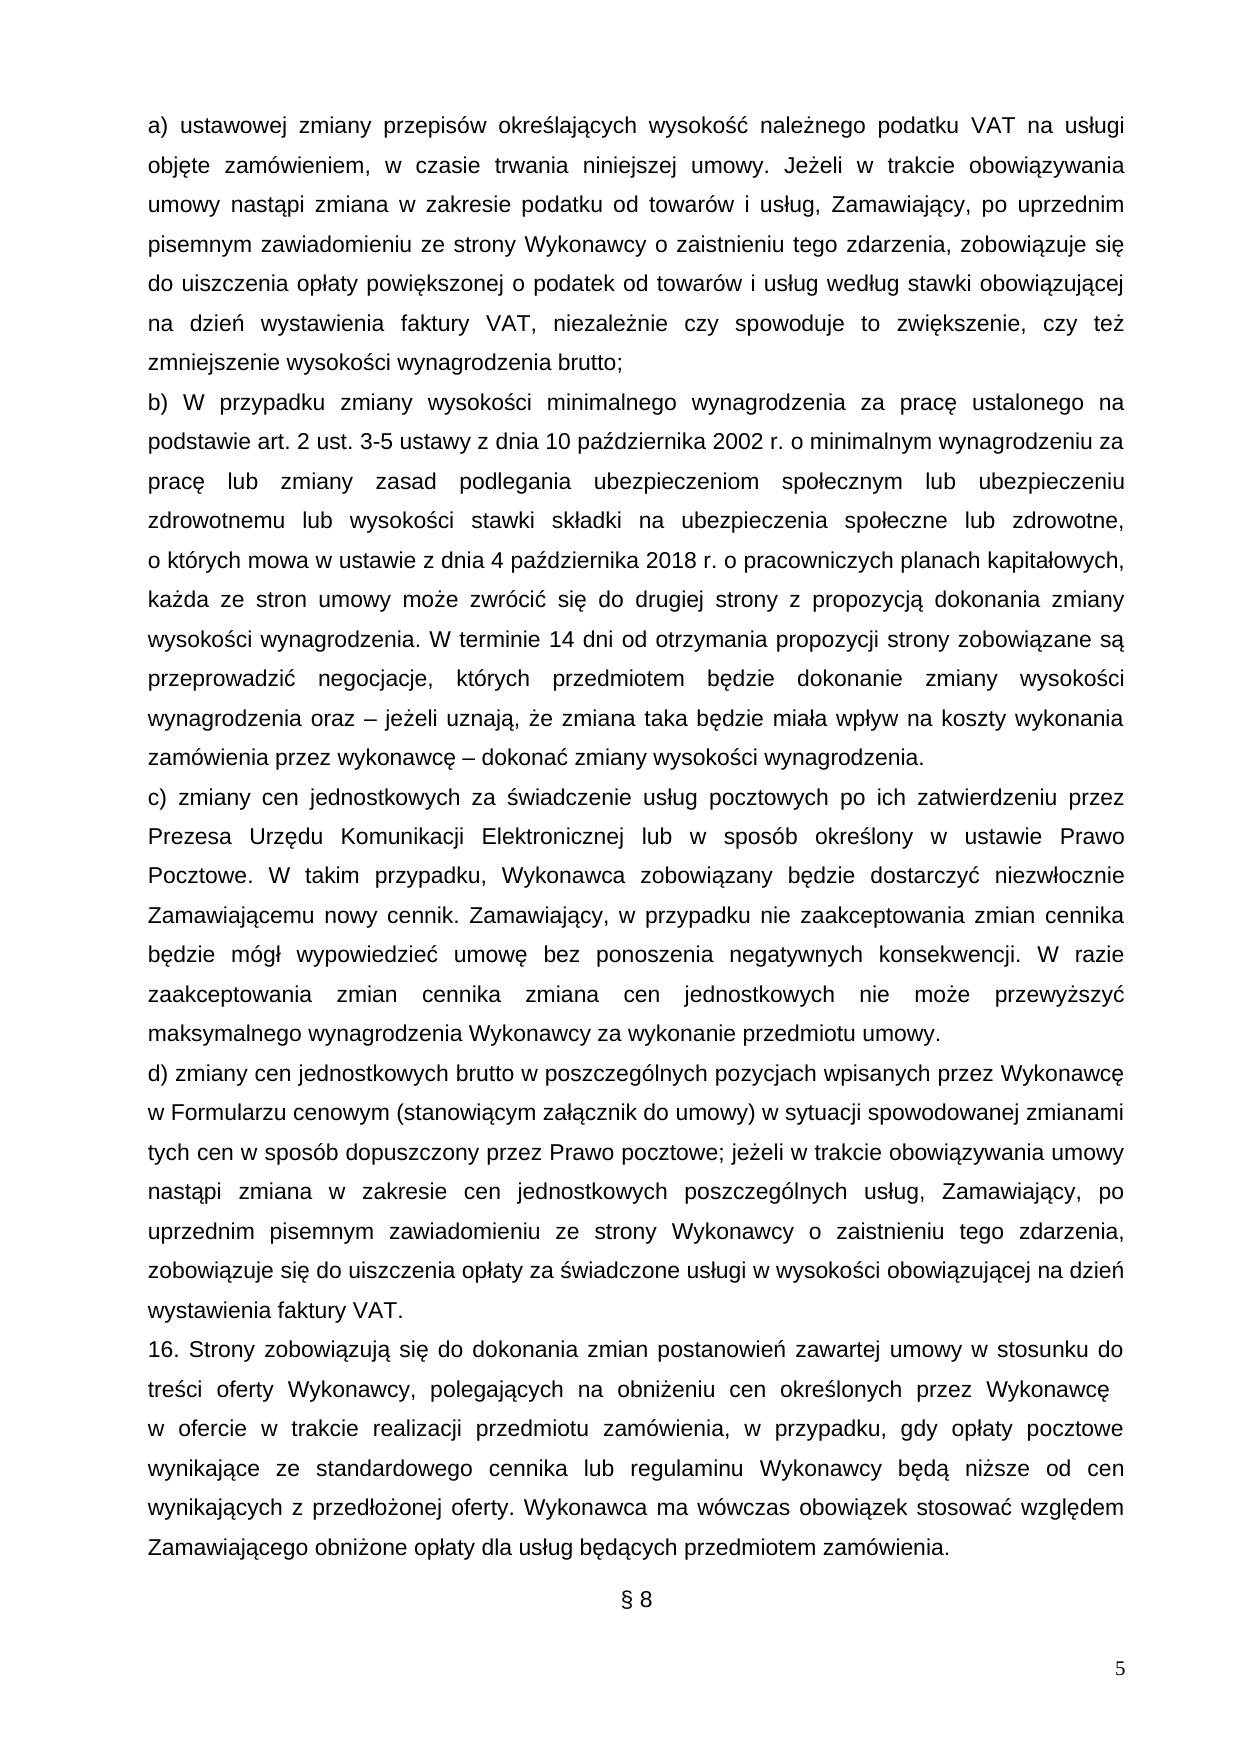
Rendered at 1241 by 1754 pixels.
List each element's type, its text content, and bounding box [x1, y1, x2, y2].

text c) zmiany cen jednostkowych za świadczenie usług pocztowych po ich zatwierdzeniu przez Prezesa Urzędu Komunikacji Elektronicznej lub w sposób określony w ustawie Prawo Pocztowe. W takim przypadku, Wykonawca zobowiązany będzie dostarczyć niezwłocznie Zamawiającemu nowy cennik. Zamawiający, w przypadku nie zaakceptowania zmian cennika będzie mógł wypowiedzieć umowę bez ponoszenia negatywnych konsekwencji. W razie zaakceptowania zmian cennika zmiana cen jednostkowych nie może przewyższyć maksymalnego wynagrodzenia Wykonawcy za wykonanie przedmiotu umowy. [148, 783, 1125, 1047]
text b) W przypadku zmiany wysokości minimalnego wynagrodzenia za pracę ustalonego na podstawie art. 2 ust. 3-5 ustawy z dnia 10 października 2002 r. o minimalnym wynagrodzeniu za pracę lub zmiany zasad podlegania ubezpieczeniom społecznym lub ubezpieczeniu zdrowotnemu lub wysokości stawki składki na ubezpieczenia społeczne lub zdrowotne, o których mowa w ustawie z dnia 4 października 2018 r. o pracowniczych planach kapitałowych, każda ze stron umowy może zwrócić się do drugiej strony z propozycją dokonania zmiany wysokości wynagrodzenia. W terminie 14 dni od otrzymania propozycji strony zobowiązane są przeprowadzić negocjacje, których przedmiotem będzie dokonanie zmiany wysokości wynagrodzenia oraz – jeżeli uznają, że zmiana taka będzie miała wpływ na koszty wykonania zamówienia przez wykonawcę – dokonać zmiany wysokości wynagrodzenia. [148, 389, 1125, 770]
text a) ustawowej zmiany przepisów określających wysokość należnego podatku VAT na usługi objęte zamówieniem, w czasie trwania niniejszej umowy. Jeżeli w trakcie obowiązywania umowy nastąpi zmiana w zakresie podatku od towarów i usług, Zamawiający, po uprzednim pisemnym zawiadomieniu ze strony Wykonawcy o zaistnieniu tego zdarzenia, zobowiązuje się do uiszczenia opłaty powiększonej o podatek od towarów i usług według stawki obowiązującej na dzień wystawienia faktury VAT, niezależnie czy spowoduje to zwiększenie, czy też zmniejszenie wysokości wynagrodzenia brutto; [148, 112, 1125, 376]
text § 8 [148, 1586, 1125, 1612]
text d) zmiany cen jednostkowych brutto w poszczególnych pozycjach wpisanych przez Wykonawcę w Formularzu cenowym (stanowiącym załącznik do umowy) w sytuacji spowodowanej zmianami tych cen w sposób dopuszczony przez Prawo pocztowe; jeżeli w trakcie obowiązywania umowy nastąpi zmiana w zakresie cen jednostkowych poszczególnych usług, Zamawiający, po uprzednim pisemnym zawiadomieniu ze strony Wykonawcy o zaistnieniu tego zdarzenia, zobowiązuje się do uiszczenia opłaty za świadczone usługi w wysokości obowiązującej na dzień wystawienia faktury VAT. [148, 1060, 1125, 1323]
text 16. Strony zobowiązują się do dokonania zmian postanowień zawartej umowy w stosunku do treści oferty Wykonawcy, polegających na obniżeniu cen określonych przez Wykonawcę w ofercie w trakcie realizacji przedmiotu zamówienia, w przypadku, gdy opłaty pocztowe wynikające ze standardowego cennika lub regulaminu Wykonawcy będą niższe od cen wynikających z przedłożonej oferty. Wykonawca ma wówczas obowiązek stosować względem Zamawiającego obniżone opłaty dla usług będących przedmiotem zamówienia. [148, 1336, 1125, 1560]
